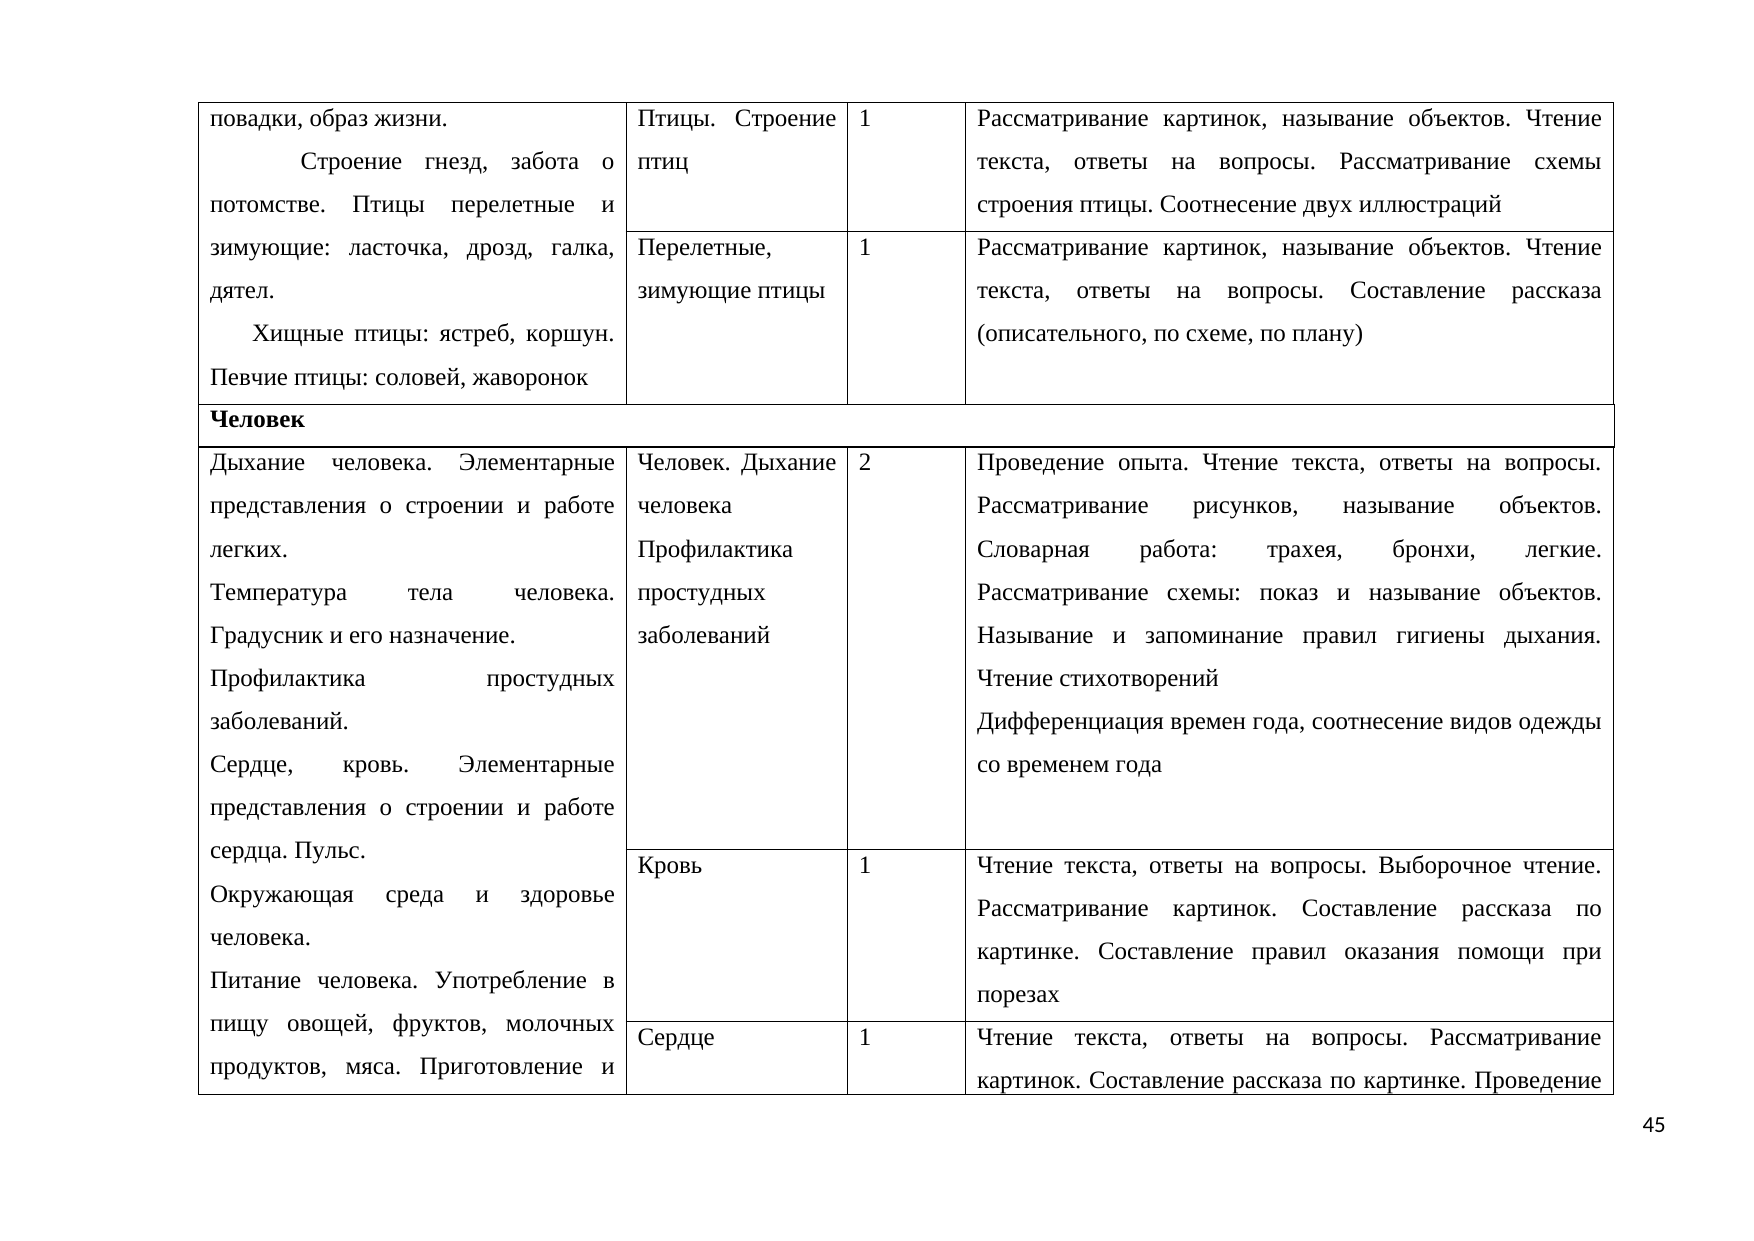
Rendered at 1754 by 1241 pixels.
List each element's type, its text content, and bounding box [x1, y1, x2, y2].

table_cell Рассматривание картинок, называние объектов. Чтение текста, ответы на вопросы. Составление рассказа (описательного, по схеме, по плану) [966, 232, 1613, 403]
table_cell Человек [199, 405, 1614, 446]
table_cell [966, 1022, 1613, 1094]
table_cell Сердце [627, 1022, 847, 1094]
table_cell 1 [848, 850, 965, 1021]
table_cell Чтение текста, ответы на вопросы. Выборочное чтение. Рассматривание картинок. Составление рассказа по картинке. Составление правил оказания помощи при порезах [966, 850, 1613, 1021]
table_cell 1 [848, 103, 965, 231]
table_cell 1 [848, 1022, 965, 1094]
table_cell Рассматривание картинок, называние объектов. Чтение текста, ответы на вопросы. Рассматривание схемы строения птицы. Соотнесение двух иллюстраций [966, 103, 1613, 231]
table_cell Человек. Дыхание человека Профилактика простудных заболеваний [627, 448, 847, 849]
table_cell Кровь [627, 850, 847, 1021]
table_cell Дыхание человека. Элементарные представления о строении и работе легких. Температура тела человека. Градусник и его назначение. Профилактика простудных заболеваний. Сердце, кровь. Элементарные представления о строении и работе сердца. Пульс. Окружающая среда и здоровье человека. Питание человека. Употребление в пищу овощей, фруктов, молочных продуктов, мяса. Приготовление и хранение пищи. Профилактика пищевых отравлений [199, 448, 626, 1094]
table_cell Проведение опыта. Чтение текста, ответы на вопросы. Рассматривание рисунков, называние объектов. Словарная работа: трахея, бронхи, легкие. Рассматривание схемы: показ и называние объектов. Называние и запоминание правил гигиены дыхания. Чтение стихотворений Дифференциация времен года, соотнесение видов одежды со временем года [966, 448, 1613, 849]
table_cell 2 [848, 448, 965, 849]
table_cell Птицы. Строение птиц [627, 103, 847, 231]
table_cell Перелетные, зимующие птицы [627, 232, 847, 403]
table_cell 1 [848, 232, 965, 403]
